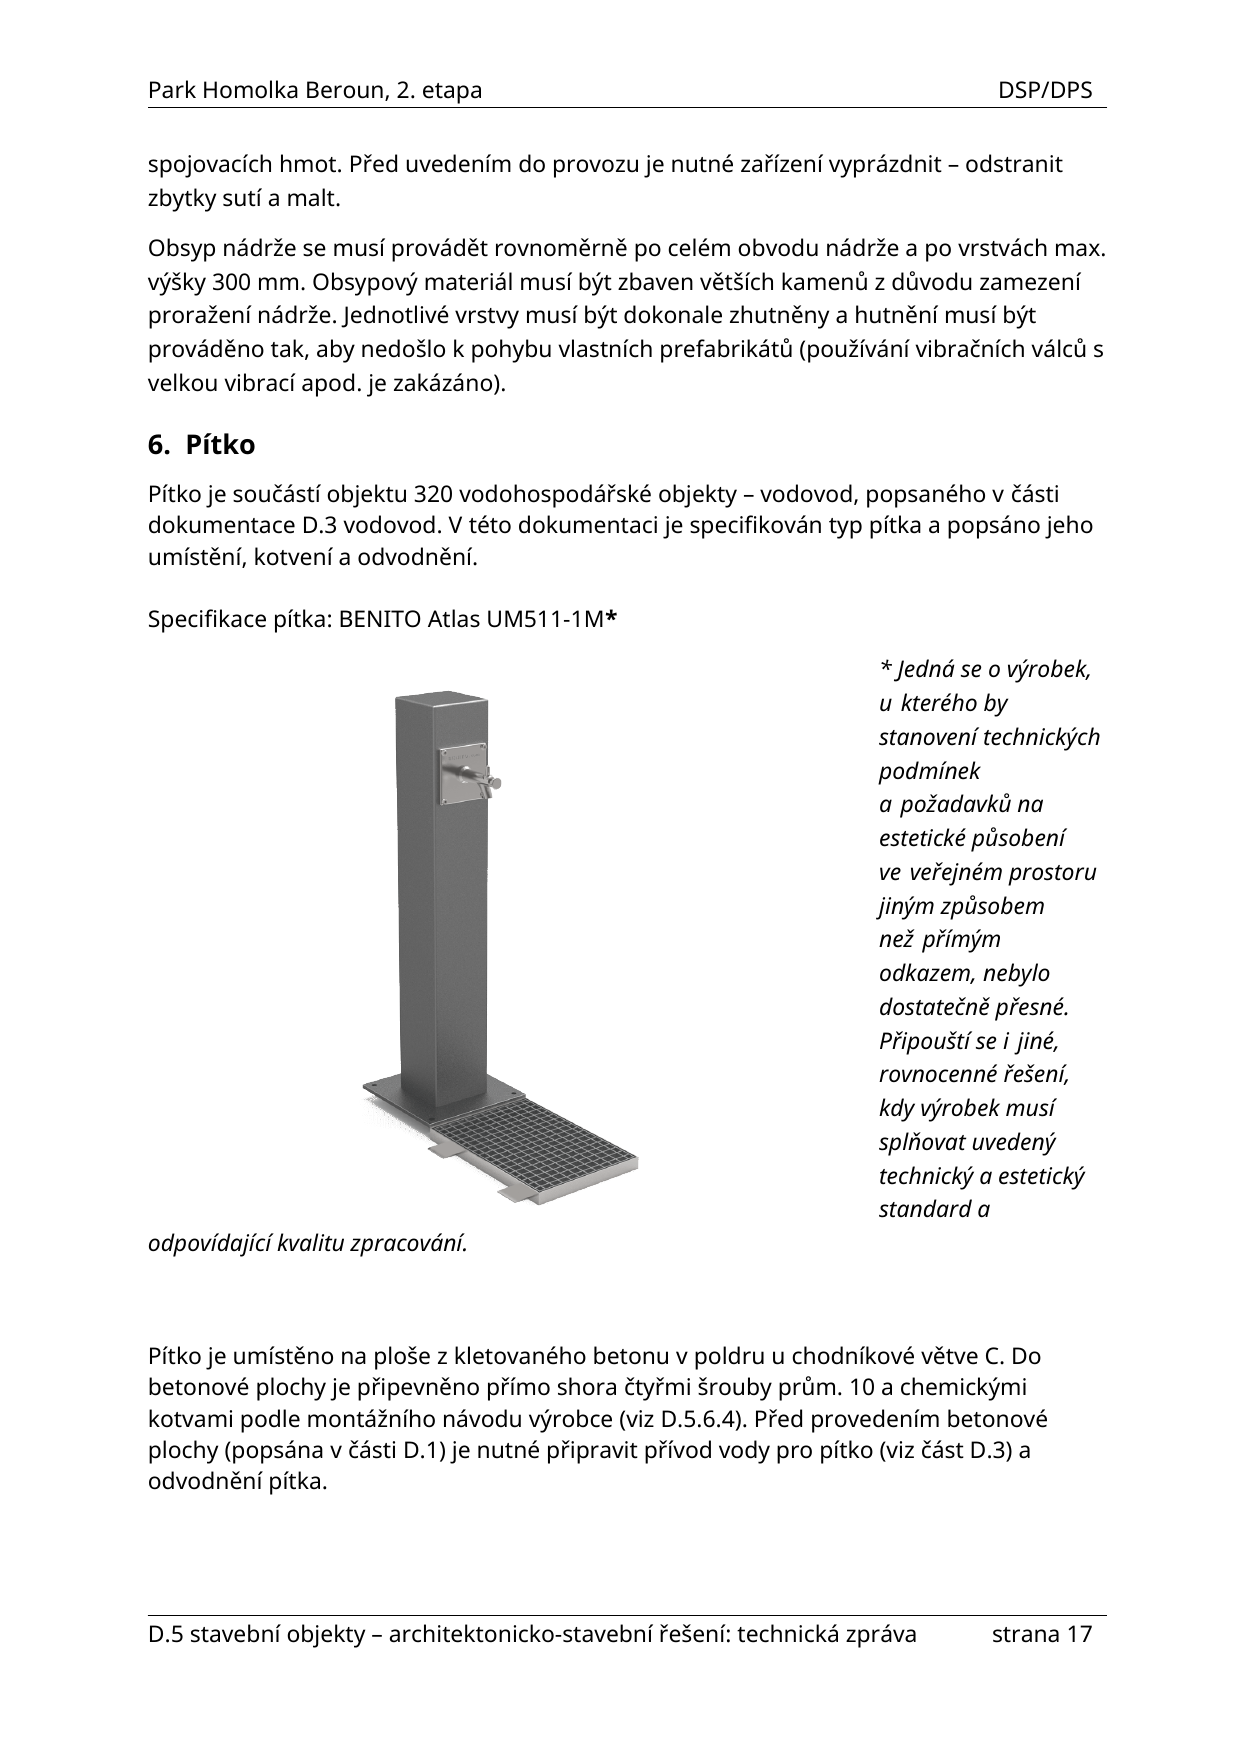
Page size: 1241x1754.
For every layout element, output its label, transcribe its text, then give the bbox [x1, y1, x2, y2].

text Pítko je součástí objektu 320 vodohospodářské objekty – vodovod, popsaného v části dokumentace D.3 vodovod. V této dokumentaci je specifikován typ pítka a popsáno jeho umístění, kotvení a odvodnění. [148, 478, 1107, 572]
subtitle Pítko [148, 426, 1107, 462]
text Pítko je umístěno na ploše z kletovaného betonu v poldru u chodníkové větve C. Do betonové plochy je připevněno přímo shora čtyřmi šrouby prům. 10 a chemickými kotvami podle montážního návodu výrobce (viz D.5.6.4). Před provedením betonové plochy (popsána v části D.1) je nutné připravit přívod vody pro pítko (viz část D.3) a odvodnění pítka. [148, 1340, 1107, 1496]
text Specifikace pítka: BENITO Atlas UM511-1M* [148, 603, 1107, 634]
picture [63, 653, 860, 1224]
text Obsyp nádrže se musí provádět rovnoměrně po celém obvodu nádrže a po vrstvách max. výšky 300 mm. Obsypový materiál musí být zbaven větších kamenů z důvodu zamezení proražení nádrže. Jednotlivé vrstvy musí být dokonale zhutněny a hutnění musí být prováděno tak, aby nedošlo k pohybu vlastních prefabrikátů (používání vibračních válců s velkou vibrací apod. je zakázáno). [148, 232, 1107, 398]
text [148, 148, 1107, 213]
